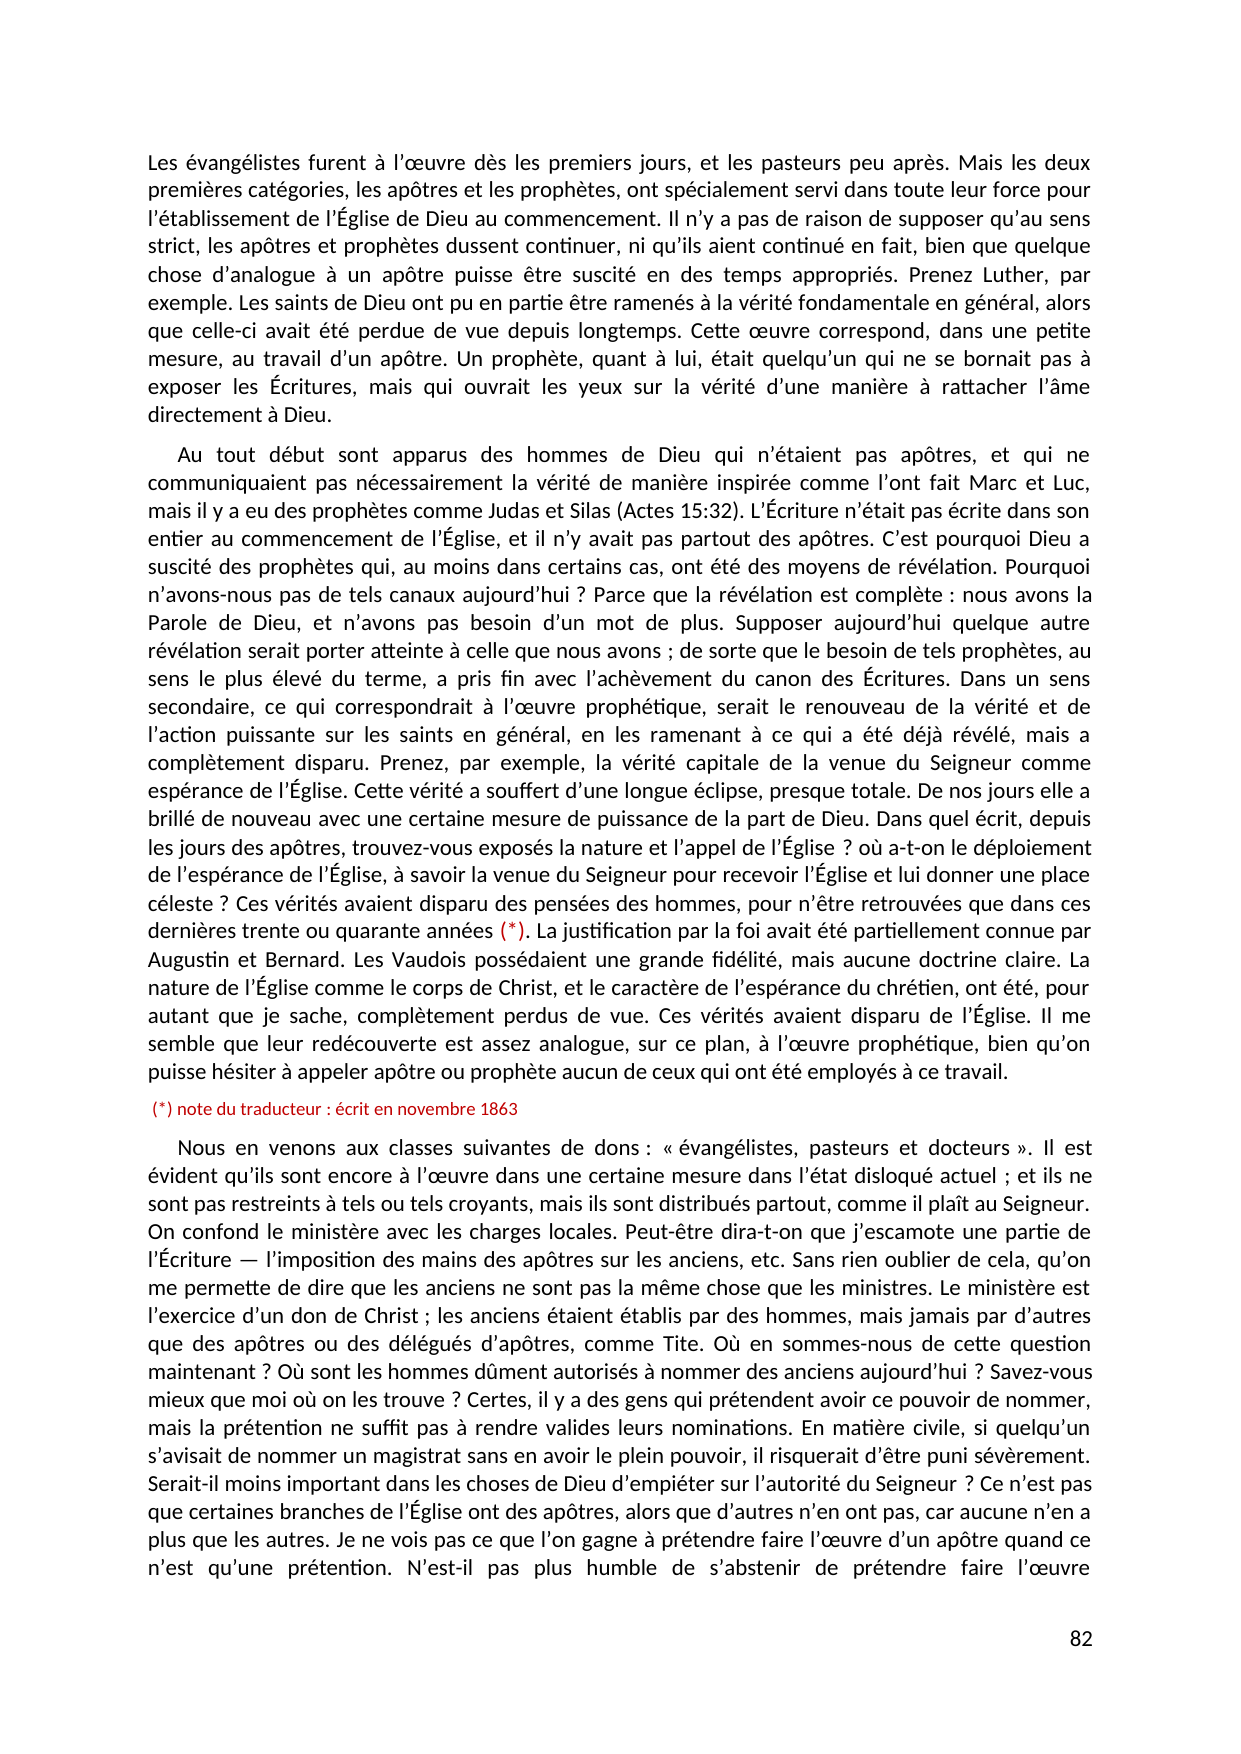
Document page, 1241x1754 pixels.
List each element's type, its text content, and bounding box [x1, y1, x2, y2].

text Au tout début sont apparus des hommes de Dieu qui n’étaient pas apôtres, et qui ne communiquaient pas nécessairement la vérité de manière inspirée comme l’ont fait Marc et Luc, mais il y a eu des prophètes comme Judas et Silas (Actes 15:32). L’Écriture n’était pas écrite dans son entier au commencement de l’Église, et il n’y avait pas partout des apôtres. C’est pourquoi Dieu a suscité des prophètes qui, au moins dans certains cas, ont été des moyens de révélation. Pourquoi n’avons-nous pas de tels canaux aujourd’hui ? Parce que la révélation est complète : nous avons la Parole de Dieu, et n’avons pas besoin d’un mot de plus. Supposer aujourd’hui quelque autre révélation serait porter atteinte à celle que nous avons ; de sorte que le besoin de tels prophètes, au sens le plus élevé du terme, a pris fin avec l’achèvement du canon des Écritures. Dans un sens secondaire, ce qui correspondrait à l’œuvre prophétique, serait le renouveau de la vérité et de l’action puissante sur les saints en général, en les ramenant à ce qui a été déjà révélé, mais a complètement disparu. Prenez, par exemple, la vérité capitale de la venue du Seigneur comme espérance de l’Église. Cette vérité a souffert d’une longue éclipse, presque totale. De nos jours elle a brillé de nouveau avec une certaine mesure de puissance de la part de Dieu. Dans quel écrit, depuis les jours des apôtres, trouvez-vous exposés la nature et l’appel de l’Église ? où a-t-on le déploiement de l’espérance de l’Église, à savoir la venue du Seigneur pour recevoir l’Église et lui donner une place céleste ? Ces vérités avaient disparu des pensées des hommes, pour n’être retrouvées que dans ces dernières trente ou quarante années (*). La justification par la foi avait été partiellement connue par Augustin et Bernard. Les Vaudois possédaient une grande fidélité, mais aucune doctrine claire. La nature de l’Église comme le corps de Christ, et le caractère de l’espérance du chrétien, ont été, pour autant que je sache, complètement perdus de vue. Ces vérités avaient disparu de l’Église. Il me semble que leur redécouverte est assez analogue, sur ce plan, à l’œuvre prophétique, bien qu’on puisse hésiter à appeler apôtre ou prophète aucun de ceux qui ont été employés à ce travail. [148, 440, 1093, 1085]
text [148, 148, 1093, 428]
text (*) note du traducteur : écrit en novembre 1863 [148, 1097, 1093, 1120]
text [148, 1133, 1093, 1581]
